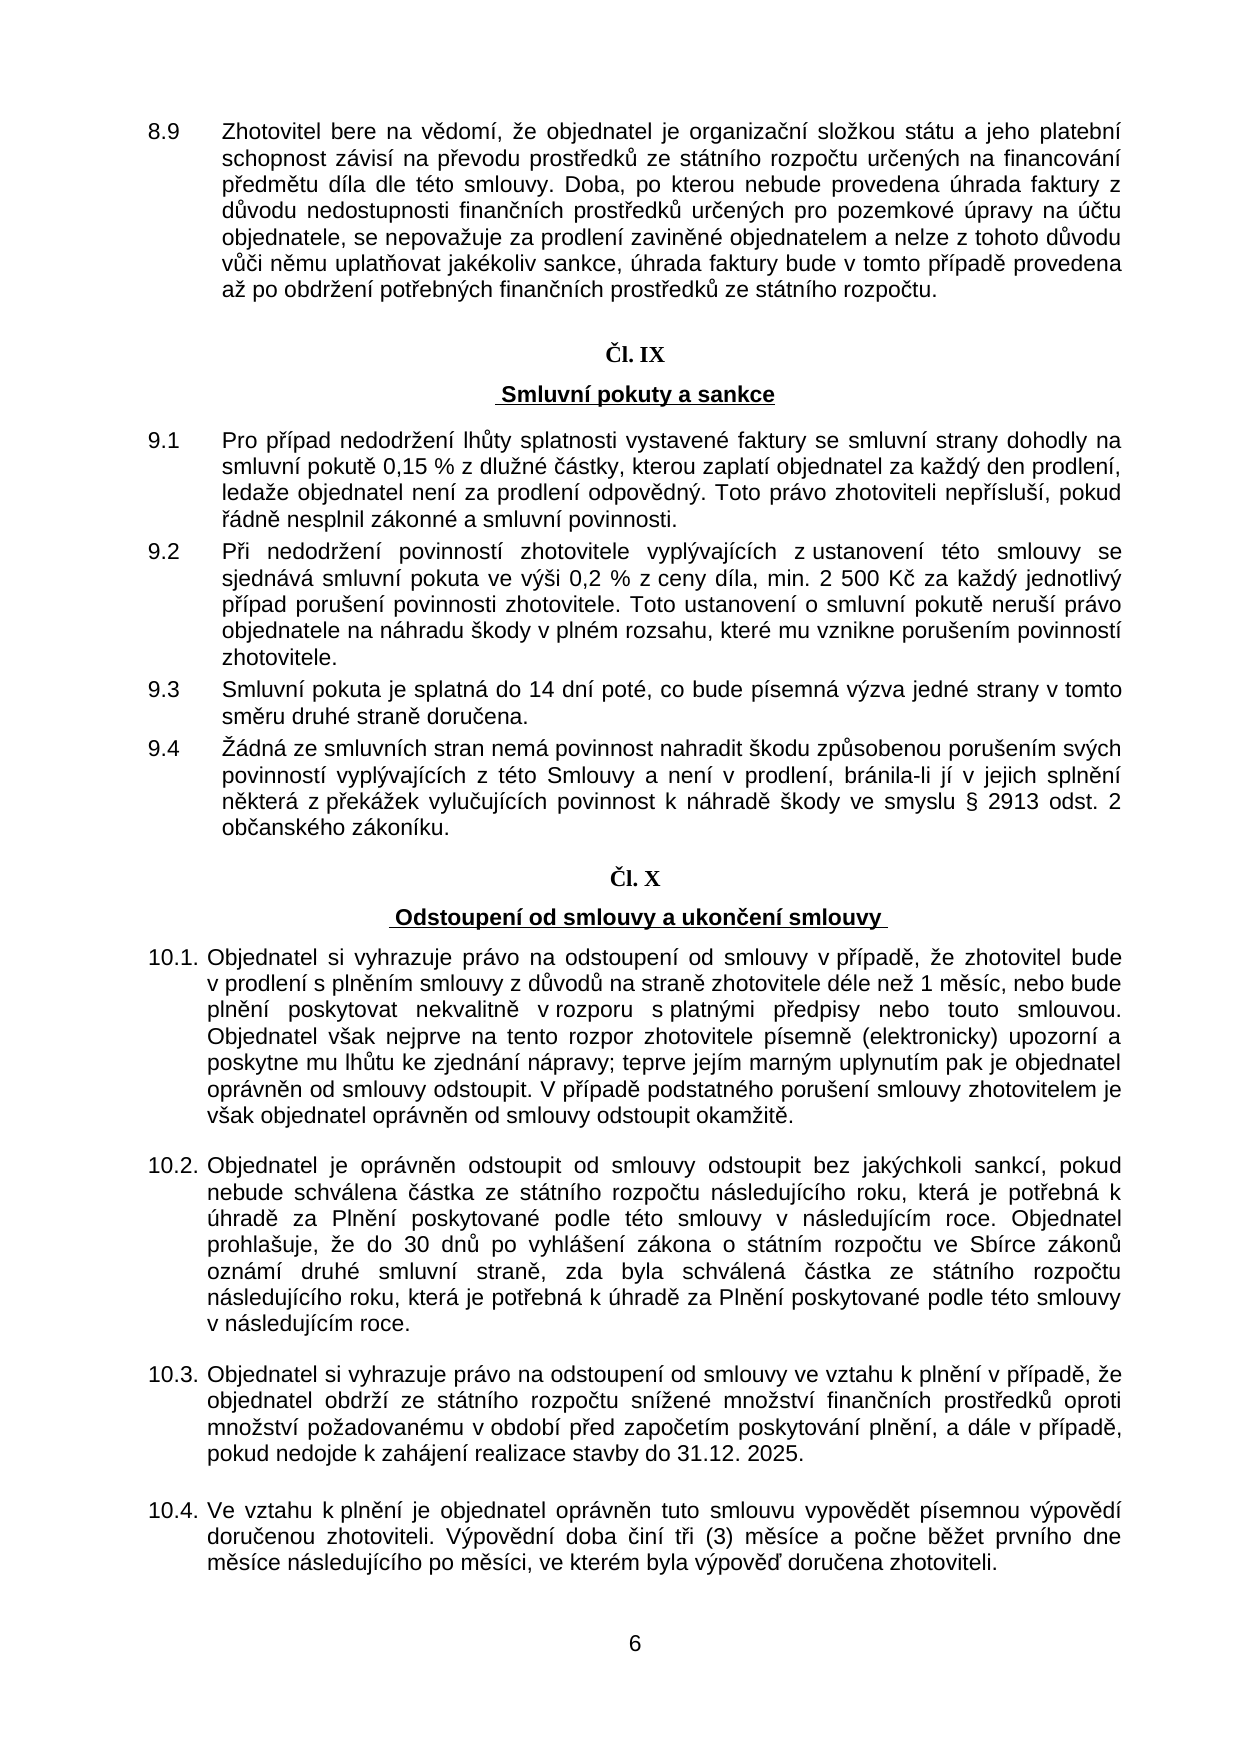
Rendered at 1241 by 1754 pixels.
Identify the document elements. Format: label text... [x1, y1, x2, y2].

list Objednatel je oprávněn odstoupit od smlouvy odstoupit bez jakýchkoli sankcí, pokud nebude schválena částka ze státního rozpočtu následujícího roku, která je potřebná k úhradě za Plnění poskytované podle této smlouvy v následujícím roce. Objednatel prohlašuje, že do 30 dnů po vyhlášení zákona o státním rozpočtu ve Sbírce zákonů oznámí druhé smluvní straně, zda byla schválená částka ze státního rozpočtu následujícího roku, která je potřebná k úhradě za Plnění poskytované podle této smlouvy v následujícím roce. [148, 1152, 1122, 1337]
subtitle Odstoupení od smlouvy a ukončení smlouvy [148, 904, 1122, 931]
list Ve vztahu k plnění je objednatel oprávněn tuto smlouvu vypovědět písemnou výpovědí doručenou zhotoviteli. Výpovědní doba činí tři (3) měsíce a počne běžet prvního dne měsíce následujícího po měsíci, ve kterém byla výpověď doručena zhotoviteli. [148, 1497, 1122, 1576]
list Smluvní pokuta je splatná do 14 dní poté, co bude písemná výzva jedné strany v tomto směru druhé straně doručena. [148, 676, 1122, 729]
subtitle Čl. X [148, 865, 1122, 891]
list Zhotovitel bere na vědomí, že objednatel je organizační složkou státu a jeho platební schopnost závisí na převodu prostředků ze státního rozpočtu určených na financování předmětu díla dle této smlouvy. Doba, po kterou nebude provedena úhrada faktury z důvodu nedostupnosti finančních prostředků určených pro pozemkové úpravy na účtu objednatele, se nepovažuje za prodlení zaviněné objednatelem a nelze z tohoto důvodu vůči němu uplatňovat jakékoliv sankce, úhrada faktury bude v tomto případě provedena až po obdržení potřebných finančních prostředků ze státního rozpočtu. [148, 118, 1122, 303]
subtitle Smluvní pokuty a sankce [148, 381, 1122, 407]
list Objednatel si vyhrazuje právo na odstoupení od smlouvy v případě, že zhotovitel bude v prodlení s plněním smlouvy z důvodů na straně zhotovitele déle než 1 měsíc, nebo bude plnění poskytovat nekvalitně v rozporu s platnými předpisy nebo touto smlouvou. Objednatel však nejprve na tento rozpor zhotovitele písemně (elektronicky) upozorní a poskytne mu lhůtu ke zjednání nápravy; teprve jejím marným uplynutím pak je objednatel oprávněn od smlouvy odstoupit. V případě podstatného porušení smlouvy zhotovitelem je však objednatel oprávněn od smlouvy odstoupit okamžitě. [148, 944, 1122, 1128]
list Při nedodržení povinností zhotovitele vyplývajících z ustanovení této smlouvy se sjednává smluvní pokuta ve výši 0,2 % z ceny díla, min. 2 500 Kč za každý jednotlivý případ porušení povinnosti zhotovitele. Toto ustanovení o smluvní pokutě neruší právo objednatele na náhradu škody v plném rozsahu, které mu vznikne porušením povinností zhotovitele. [148, 538, 1122, 670]
list Objednatel si vyhrazuje právo na odstoupení od smlouvy ve vztahu k plnění v případě, že objednatel obdrží ze státního rozpočtu snížené množství finančních prostředků oproti množství požadovanému v období před započetím poskytování plnění, a dále v případě, pokud nedojde k zahájení realizace stavby do 31.12. 2025. [148, 1361, 1122, 1466]
list Žádná ze smluvních stran nemá povinnost nahradit škodu způsobenou porušením svých povinností vyplývajících z této Smlouvy a není v prodlení, bránila-li jí v jejich splnění některá z překážek vylučujících povinnost k náhradě škody ve smyslu § 2913 odst. 2 občanského zákoníku. [148, 735, 1122, 841]
list Pro případ nedodržení lhůty splatnosti vystavené faktury se smluvní strany dohodly na smluvní pokutě 0,15 % z dlužné částky, kterou zaplatí objednatel za každý den prodlení, ledaže objednatel není za prodlení odpovědný. Toto právo zhotoviteli nepřísluší, pokud řádně nesplnil zákonné a smluvní povinnosti. [148, 427, 1122, 532]
subtitle Čl. IX [148, 341, 1122, 368]
